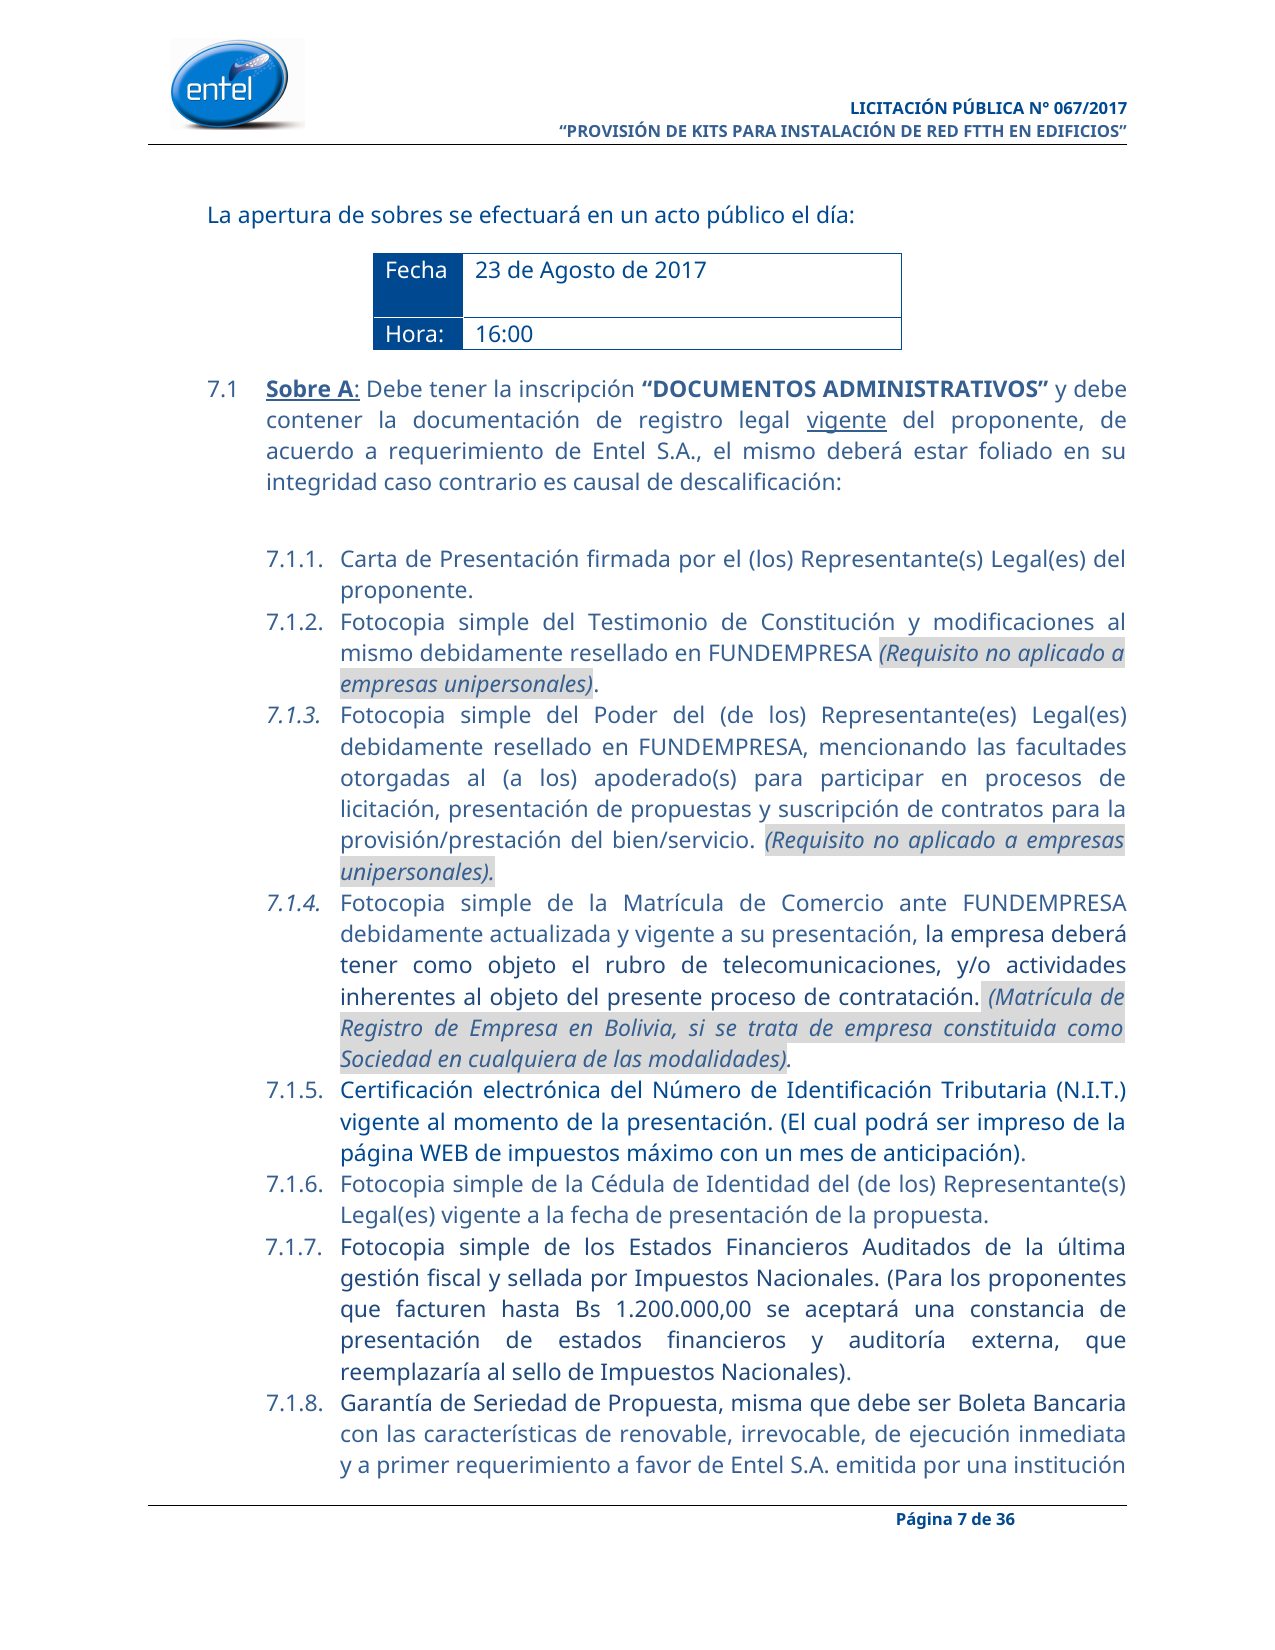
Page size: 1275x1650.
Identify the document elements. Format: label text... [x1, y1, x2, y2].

table_header 23 de Agosto de 2017 [464, 254, 901, 317]
list Sobre A: Debe tener la inscripción “DOCUMENTOS ADMINISTRATIVOS” y debe contener la documentación de registro legal vigente del proponente, de acuerdo a requerimiento de Entel S.A., el mismo deberá estar foliado en su integridad caso contrario es causal de descalificación: [207, 373, 1127, 498]
picture [170, 38, 305, 130]
table_header Fecha: [374, 254, 463, 317]
table_cell Hora: [374, 318, 463, 349]
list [266, 1387, 1127, 1481]
text La apertura de sobres se efectuará en un acto público el día: [207, 199, 1127, 230]
list Fotocopia simple del Poder del (de los) Representante(es) Legal(es) debidamente resellado en FUNDEMPRESA, mencionando las facultades otorgadas al (a los) apoderado(s) para participar en procesos de licitación, presentación de propuestas y suscripción de contratos para la provisión/prestación del bien/servicio. (Requisito no aplicado a empresas unipersonales). [266, 699, 1127, 887]
list Certificación electrónica del Número de Identificación Tributaria (N.I.T.) vigente al momento de la presentación. (El cual podrá ser impreso de la página WEB de impuestos máximo con un mes de anticipación). [266, 1074, 1127, 1168]
list Fotocopia simple de la Matrícula de Comercio ante FUNDEMPRESA debidamente actualizada y vigente a su presentación, la empresa deberá tener como objeto el rubro de telecomunicaciones, y/o actividades inherentes al objeto del presente proceso de contratación. (Matrícula de Registro de Empresa en Bolivia, si se trata de empresa constituida como Sociedad en cualquiera de las modalidades). [266, 887, 1127, 1074]
table_cell 16:00 [464, 318, 901, 349]
list Fotocopia simple de los Estados Financieros Auditados de la última gestión fiscal y sellada por Impuestos Nacionales. (Para los proponentes que facturen hasta Bs 1.200.000,00 se aceptará una constancia de presentación de estados financieros y auditoría externa, que reemplazaría al sello de Impuestos Nacionales). [265, 1231, 1127, 1387]
list Fotocopia simple del Testimonio de Constitución y modificaciones al mismo debidamente resellado en FUNDEMPRESA (Requisito no aplicado a empresas unipersonales). [266, 606, 1127, 699]
list Fotocopia simple de la Cédula de Identidad del (de los) Representante(s) Legal(es) vigente a la fecha de presentación de la propuesta. [266, 1168, 1127, 1231]
list Carta de Presentación firmada por el (los) Representante(s) Legal(es) del proponente. [266, 543, 1127, 606]
